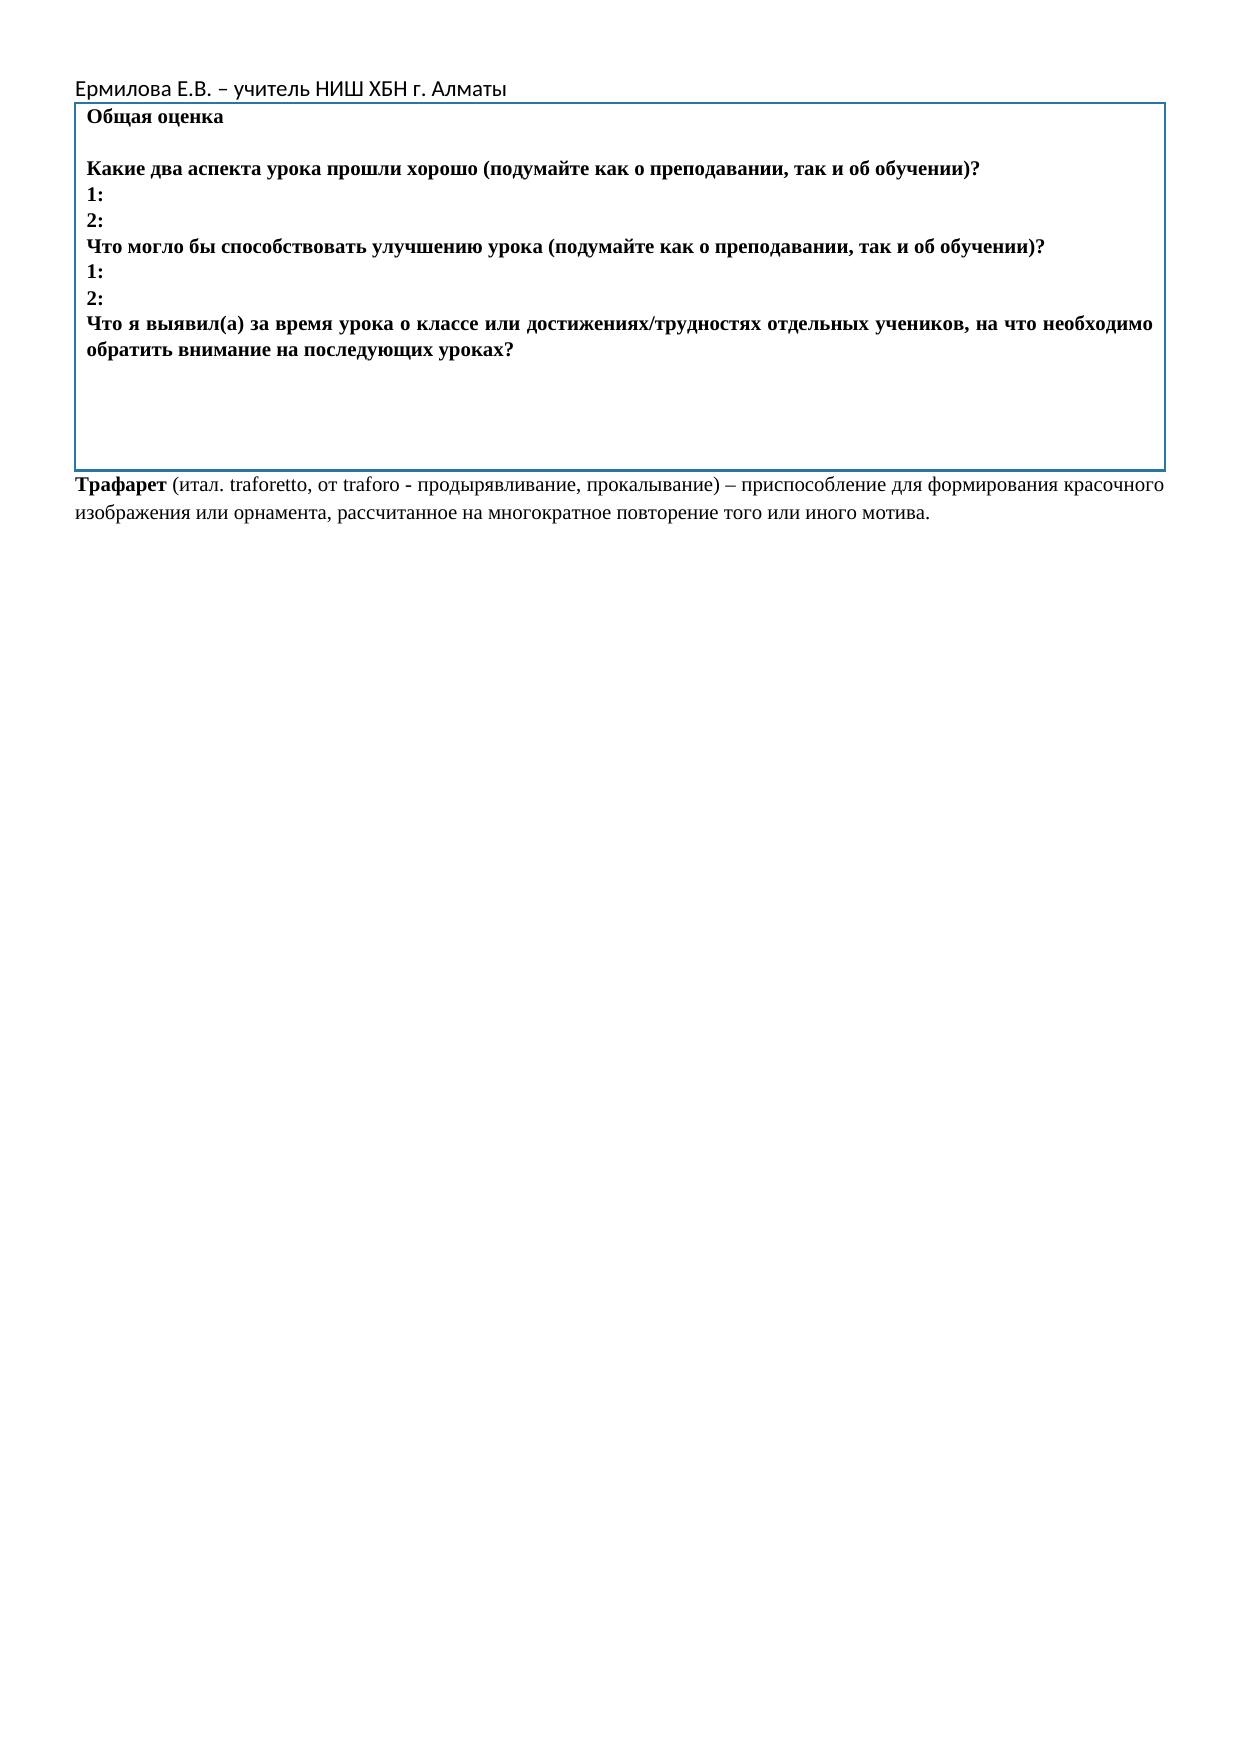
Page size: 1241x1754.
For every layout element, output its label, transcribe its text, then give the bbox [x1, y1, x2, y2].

text Трафарет (итал. traforetto, от traforo - продырявливание, прокалывание) – приспособление для формирования красочного изображения или орнамента, рассчитанное на многократное повторение того или иного мотива. [75, 472, 1165, 524]
table_cell Общая оценка Какие два аспекта урока прошли хорошо (подумайте как о преподавании, так и об обучении)? 1: 2: Что могло бы способствовать улучшению урока (подумайте как о преподавании, так и об обучении)? 1: 2: Что я выявил(а) за время урока о классе или достижениях/трудностях отдельных учеников, на что необходимо обратить внимание на последующих уроках? [76, 104, 1164, 469]
